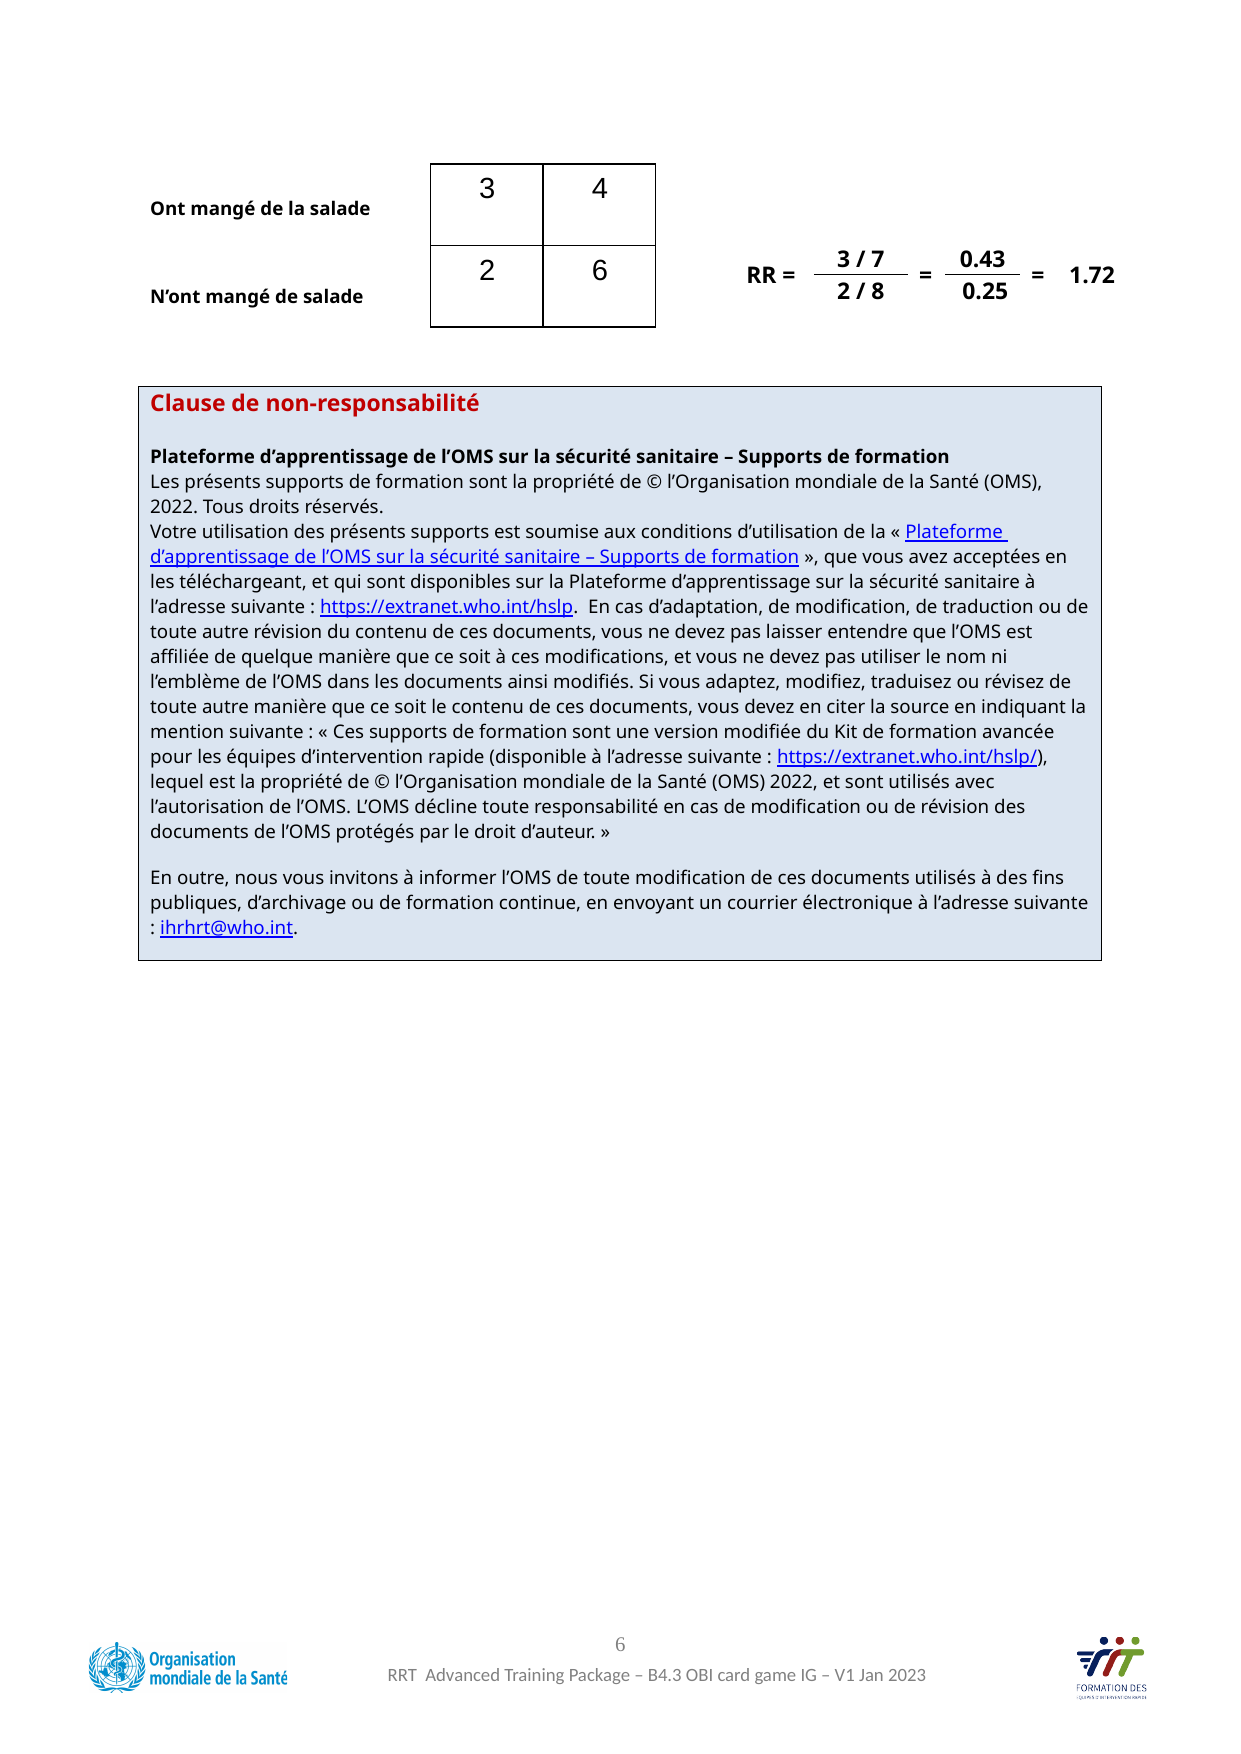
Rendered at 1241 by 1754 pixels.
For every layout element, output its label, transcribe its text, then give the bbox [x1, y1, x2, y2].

table_header Ont mangé de la salade [139, 164, 412, 252]
table_header = [1020, 212, 1058, 306]
table_header RR = [728, 212, 814, 306]
picture [88, 1642, 288, 1693]
table_cell N’ont mangé de salade [139, 252, 412, 340]
table_header = [908, 212, 945, 306]
table_header 1.72 [1058, 212, 1170, 306]
picture [1076, 1637, 1147, 1700]
table_cell 0.25 [945, 275, 1020, 306]
table_header 3 / 7 [814, 212, 908, 274]
table_cell 2 / 8 [814, 275, 908, 306]
table_header 0.43 [945, 212, 1020, 274]
table_header Clause de non-responsabilité Plateforme d’apprentissage de l’OMS sur la sécurité sanitaire – Supports de formation Les présents supports de formation sont la propriété de © l’Organisation mondiale de la Santé (OMS), 2022. Tous droits réservés. Votre utilisation des présents supports est soumise aux conditions d’utilisation de la « Plateforme d’apprentissage de l’OMS sur la sécurité sanitaire – Supports de formation », que vous avez acceptées en les téléchargeant, et qui sont disponibles sur la Plateforme d’apprentissage sur la sécurité sanitaire à l’adresse suivante : https://extranet.who.int/hslp. En cas d’adaptation, de modification, de traduction ou de toute autre révision du contenu de ces documents, vous ne devez pas laisser entendre que l’OMS est affiliée de quelque manière que ce soit à ces modifications, et vous ne devez pas utiliser le nom ni l’emblème de l’OMS dans les documents ainsi modifiés. Si vous adaptez, modifiez, traduisez ou révisez de toute autre manière que ce soit le contenu de ces documents, vous devez en citer la source en indiquant la mention suivante : « Ces supports de formation sont une version modifiée du Kit de formation avancée pour les équipes d’intervention rapide (disponible à l’adresse suivante : https://extranet.who.int/hslp/), lequel est la propriété de © l’Organisation mondiale de la Santé (OMS) 2022, et sont utilisés avec l’autorisation de l’OMS. L’OMS décline toute responsabilité en cas de modification ou de révision des documents de l’OMS protégés par le droit d’auteur. » En outre, nous vous invitons à informer l’OMS de toute modification de ces documents utilisés à des fins publiques, d’archivage ou de formation continue, en envoyant un courrier électronique à l’adresse suivante : ihrhrt@who.int. [139, 387, 1101, 960]
